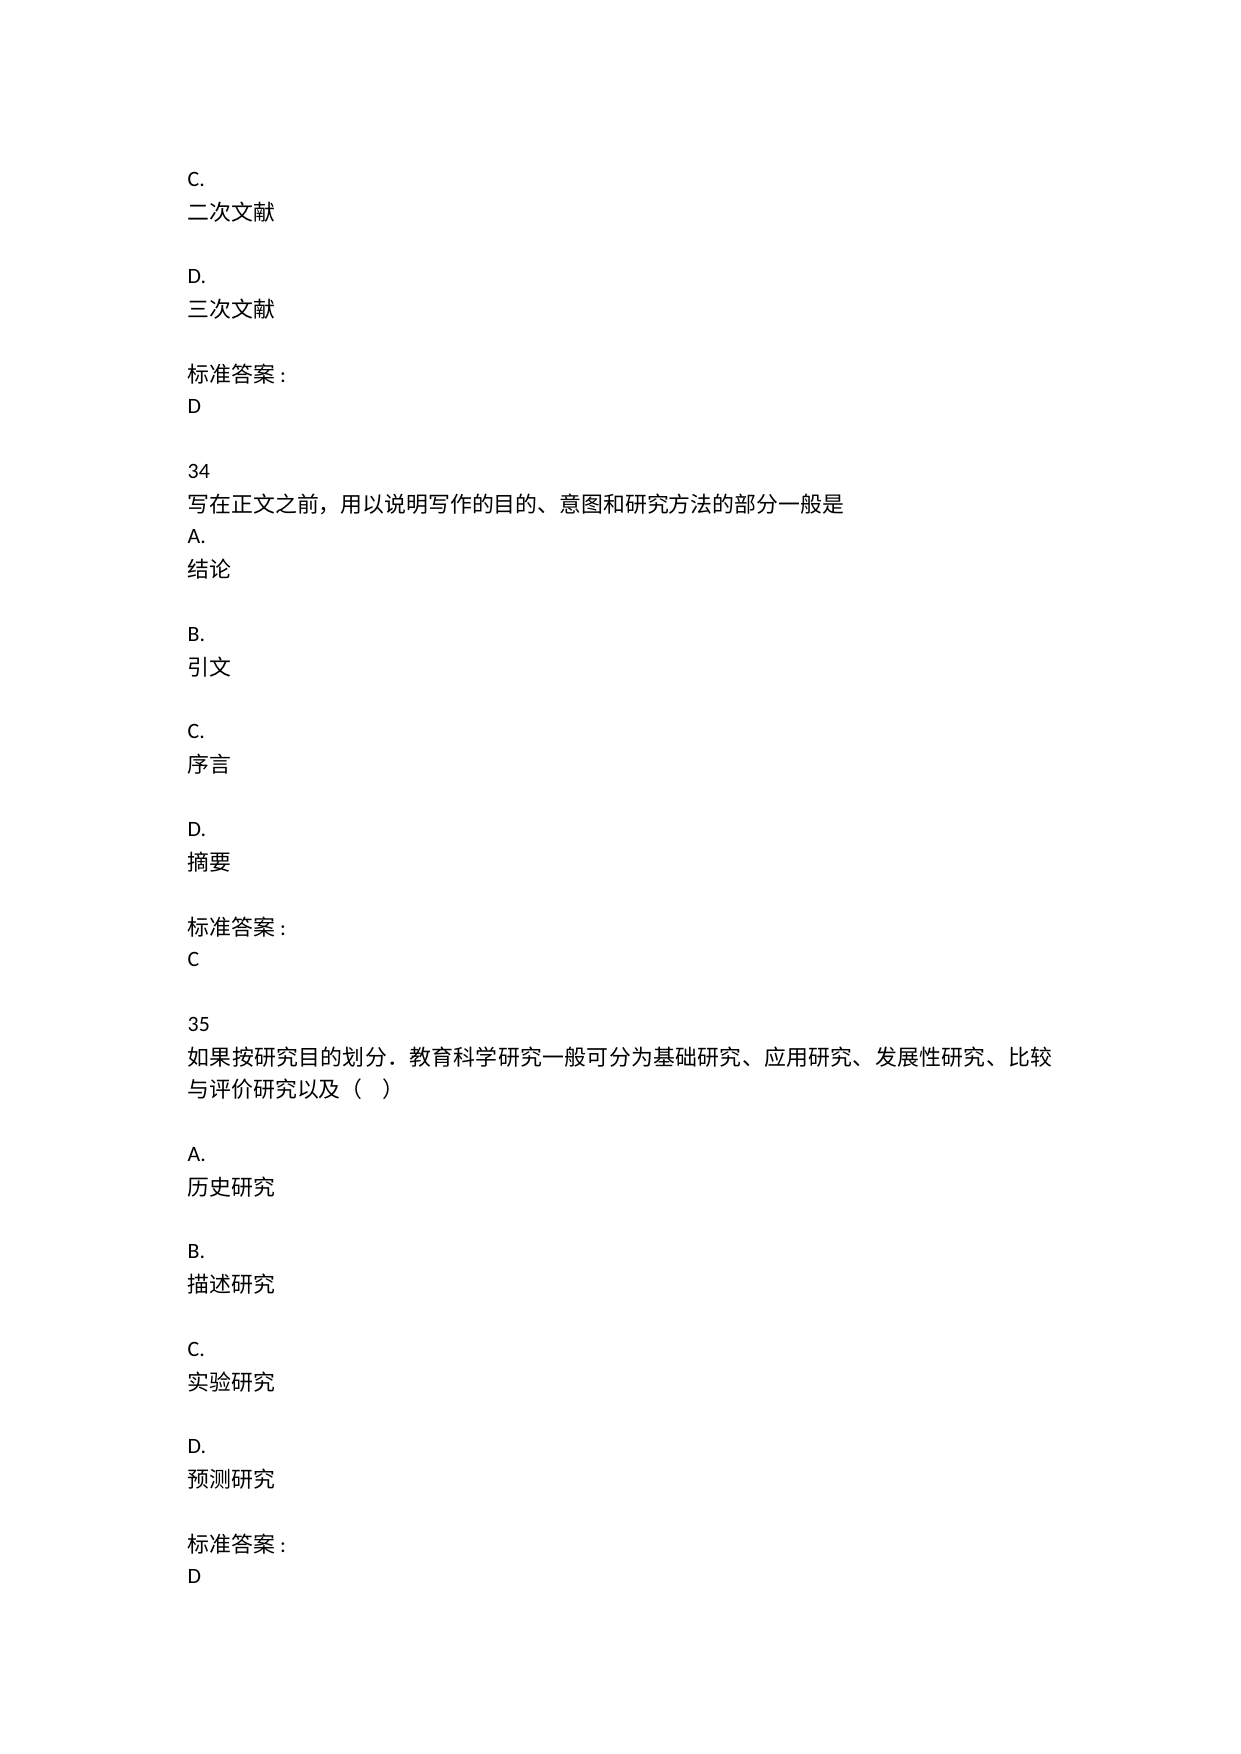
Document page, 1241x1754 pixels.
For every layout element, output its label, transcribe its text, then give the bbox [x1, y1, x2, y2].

text B. [187, 617, 1053, 649]
text C. [187, 162, 1053, 194]
text 序言 [187, 747, 1053, 779]
text 写在正文之前，用以说明写作的目的、意图和研究方法的部分一般是 [187, 487, 1053, 519]
text 34 [187, 454, 1053, 487]
text 三次文献 [187, 292, 1053, 324]
text 引文 [187, 649, 1053, 682]
text 如果按研究目的划分．教育科学研究一般可分为基础研究、应用研究、发展性研究、比较与评价研究以及（ ） [187, 1039, 1053, 1104]
text 二次文献 [187, 194, 1053, 227]
text 实验研究 [187, 1364, 1053, 1397]
text 历史研究 [187, 1169, 1053, 1202]
text C [187, 942, 1053, 974]
text 标准答案 : [187, 357, 1053, 389]
text 描述研究 [187, 1267, 1053, 1299]
text 标准答案 : [187, 909, 1053, 942]
text 35 [187, 1007, 1053, 1039]
text 标准答案 : [187, 1527, 1053, 1559]
text C. [187, 714, 1053, 747]
text D [187, 389, 1053, 422]
text D [187, 1559, 1053, 1592]
text 结论 [187, 552, 1053, 584]
text 摘要 [187, 844, 1053, 877]
text C. [187, 1332, 1053, 1364]
text D. [187, 259, 1053, 292]
text A. [187, 1137, 1053, 1169]
text A. [187, 519, 1053, 552]
text 预测研究 [187, 1462, 1053, 1494]
text D. [187, 1429, 1053, 1462]
text B. [187, 1234, 1053, 1267]
text D. [187, 812, 1053, 844]
